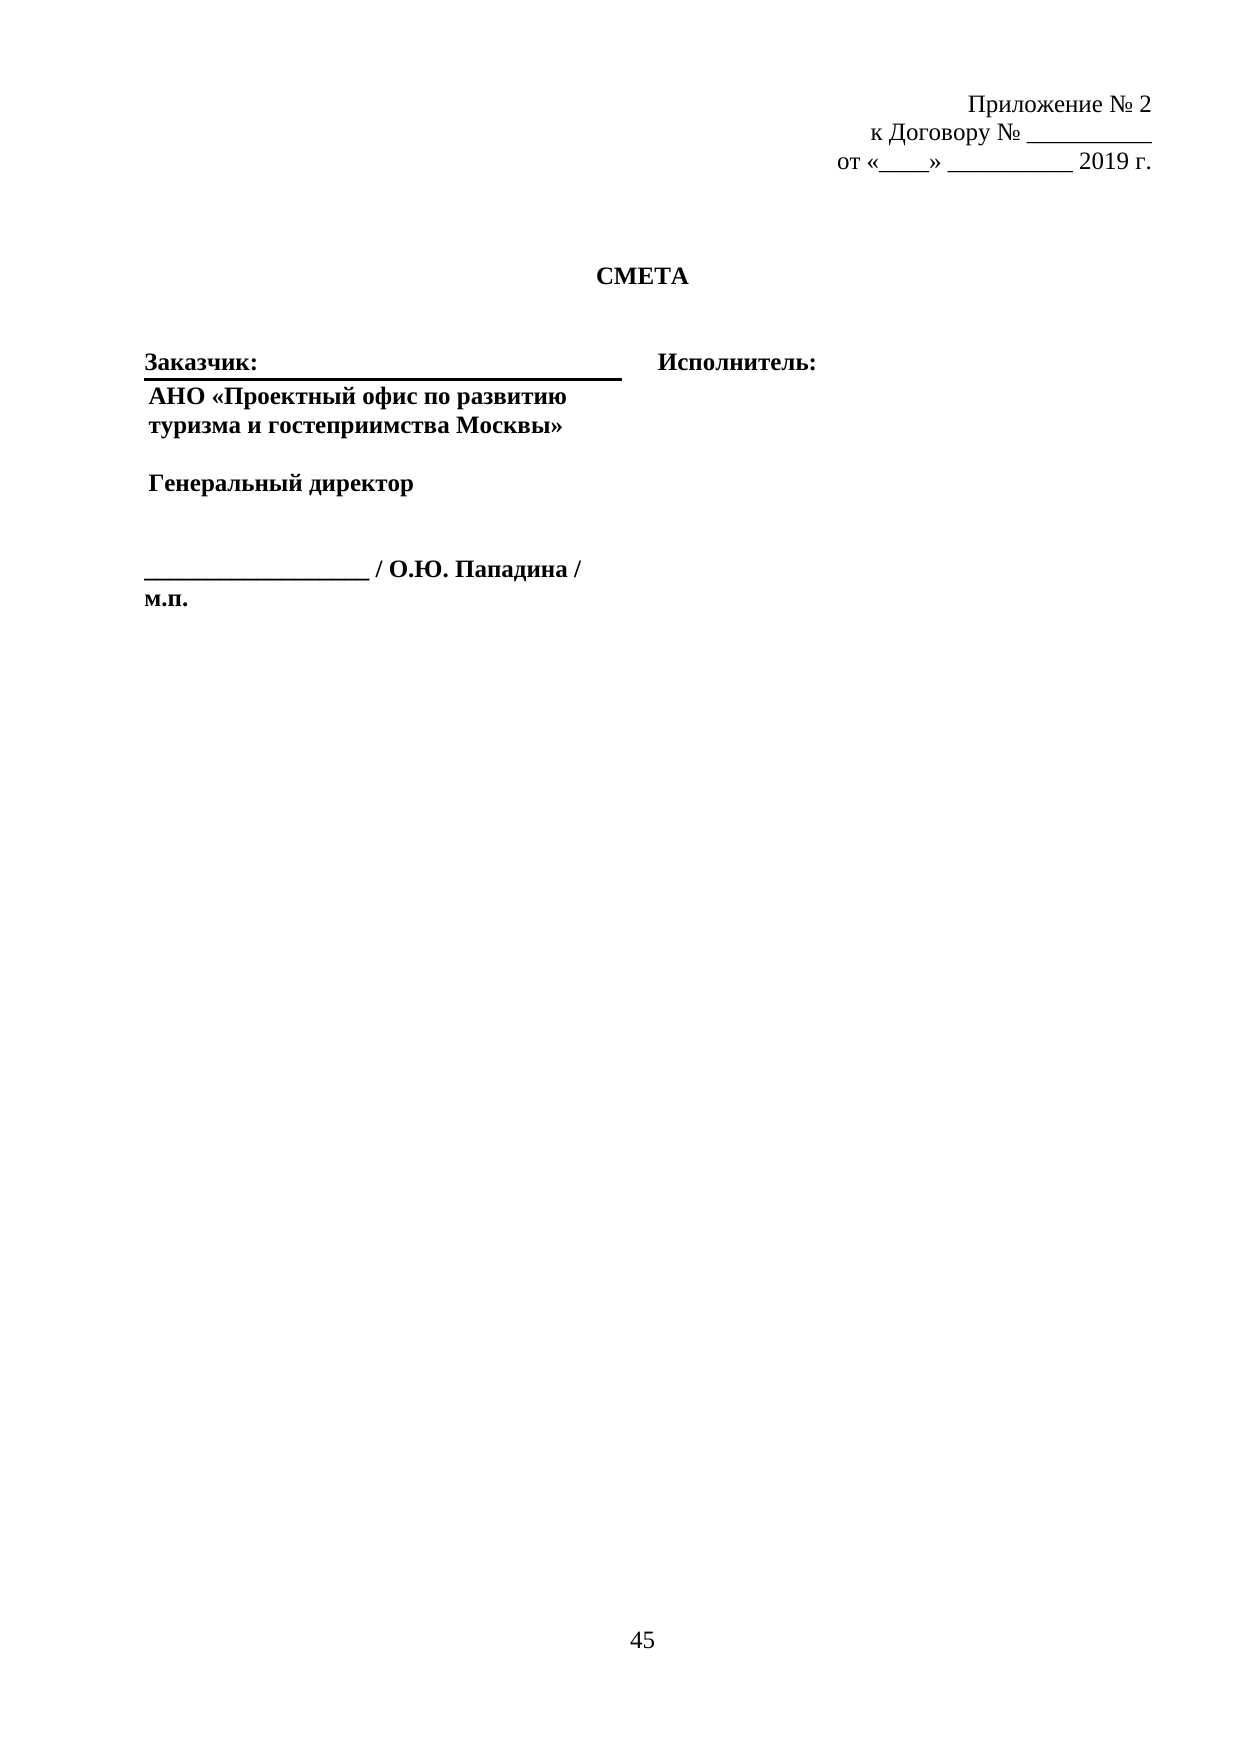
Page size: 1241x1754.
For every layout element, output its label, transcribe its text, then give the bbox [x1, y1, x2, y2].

text к Договору № __________ [133, 117, 1152, 146]
text СМЕТА [133, 261, 1152, 290]
text от «____» __________ 2019 г. [133, 146, 1152, 175]
table_header Заказчик: АНО «Проектный офис по развитию туризма и гостеприимства Москвы» Генеральный директор __________________ / О.Ю. Пападина / м.п. [133, 348, 642, 611]
text Приложение № 2 [133, 89, 1152, 117]
table_header Исполнитель: [642, 348, 1152, 611]
